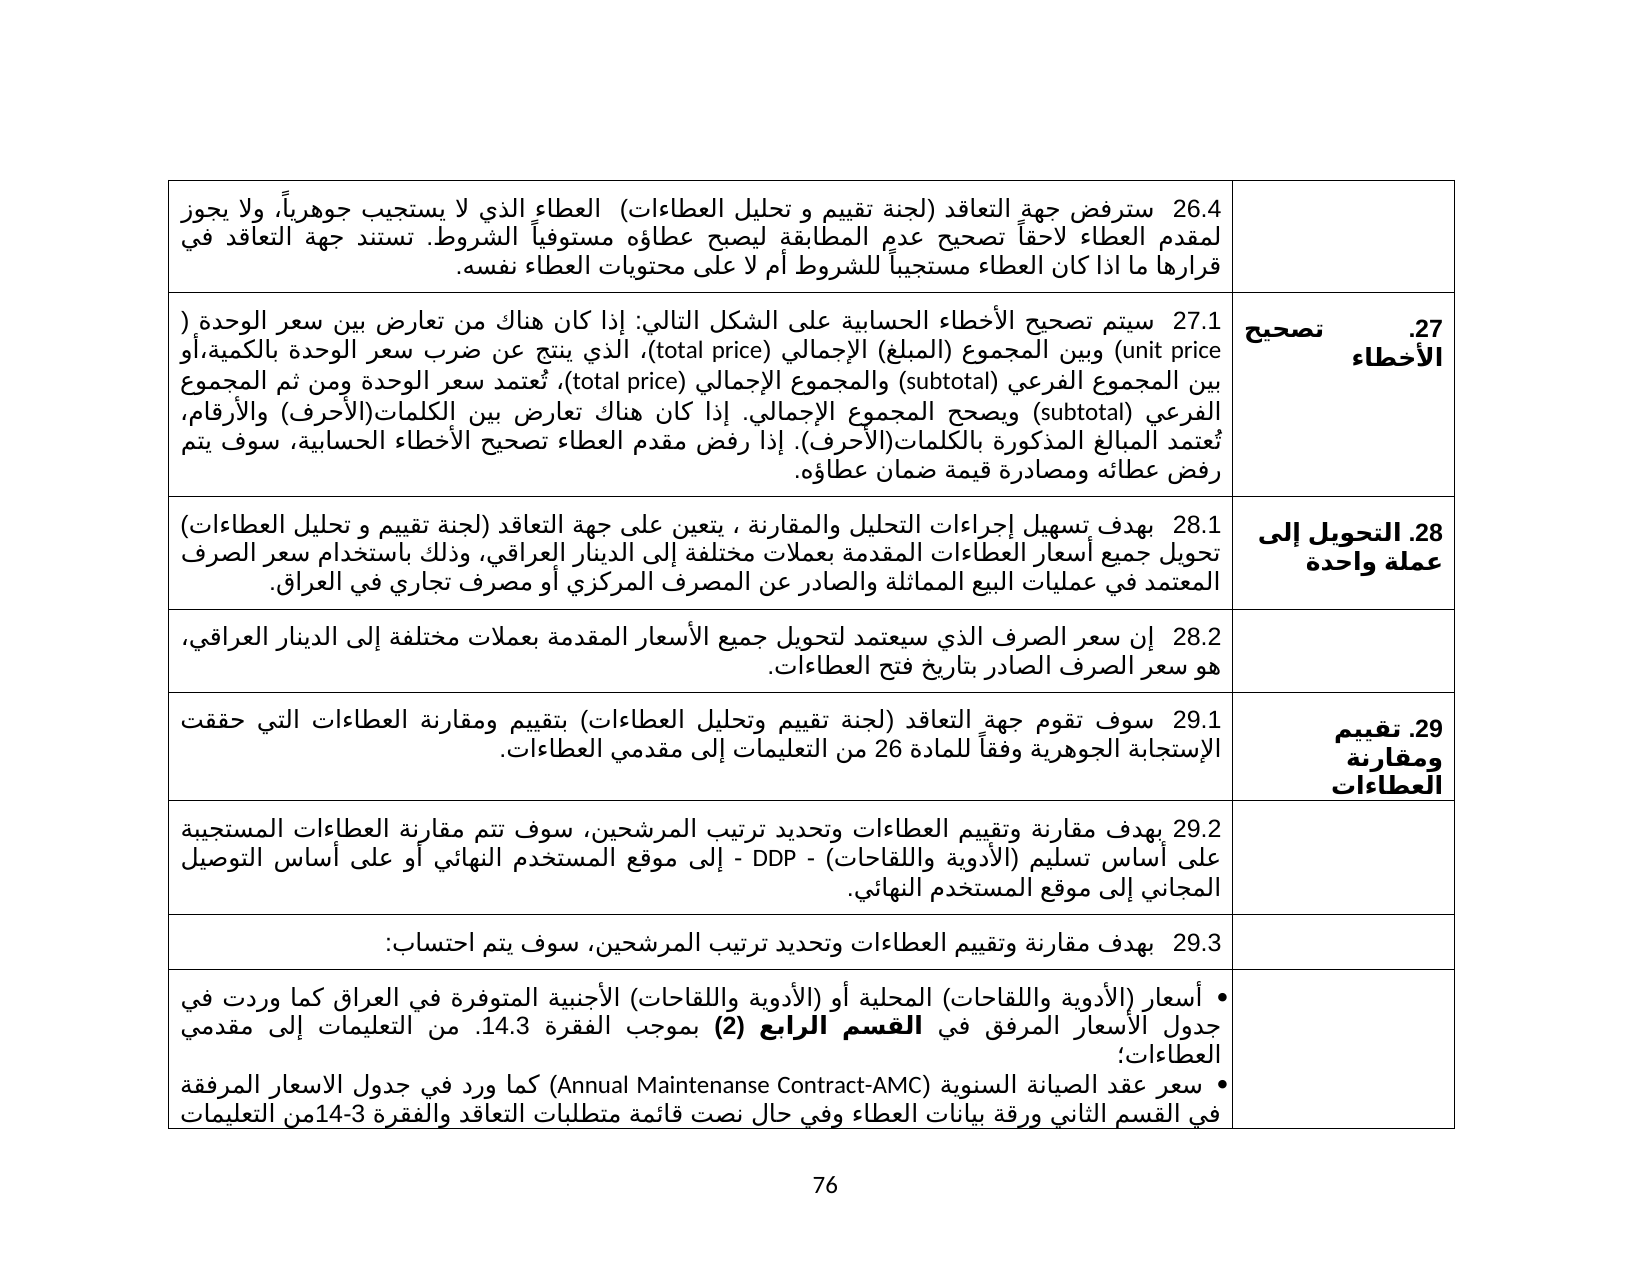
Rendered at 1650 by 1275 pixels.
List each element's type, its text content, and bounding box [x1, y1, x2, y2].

table_cell [1233, 610, 1454, 692]
table_cell [1233, 181, 1454, 292]
table_cell 26.4 سترفض جهة التعاقد (لجنة تقييم و تحليل العطاءات) العطاء الذي لا يستجيب جوهرياً، ولا يجوز لمقدم العطاء لاحقاً تصحيح عدم المطابقة ليصبح عطاؤه مستوفياً الشروط. تستند جهة التعاقد في قرارها ما اذا كان العطاء مستجيباً للشروط أم لا على محتويات العطاء نفسه. [169, 181, 1232, 292]
table_cell 29.1 سوف تقوم جهة التعاقد (لجنة تقييم وتحليل العطاءات) بتقييم ومقارنة العطاءات التي حققت الإستجابة الجوهرية وفقاً للمادة 26 من التعليمات إلى مقدمي العطاءات. [169, 693, 1232, 800]
table_cell 27. تصحيح الأخطاء [1233, 293, 1454, 496]
table_cell 28.1 بهدف تسهيل إجراءات التحليل والمقارنة ، يتعين على جهة التعاقد (لجنة تقييم و تحليل العطاءات) تحويل جميع أسعار العطاءات المقدمة بعملات مختلفة إلى الدينار العراقي، وذلك باستخدام سعر الصرف المعتمد في عمليات البيع المماثلة والصادر عن المصرف المركزي أو مصرف تجاري في العراق. [169, 497, 1232, 608]
table_cell [1233, 915, 1454, 969]
table_cell 29.2 بهدف مقارنة وتقييم العطاءات وتحديد ترتيب المرشحين، سوف تتم مقارنة العطاءات المستجيبة على أساس تسليم (الأدوية واللقاحات) - DDP - إلى موقع المستخدم النهائي أو على أساس التوصيل المجاني إلى موقع المستخدم النهائي. [169, 801, 1232, 914]
table_cell [1233, 970, 1454, 1128]
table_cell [169, 970, 1232, 1128]
table_cell 29. تقييم ومقارنة العطاءات [1233, 693, 1454, 800]
table_cell 28.2 إن سعر الصرف الذي سيعتمد لتحويل جميع الأسعار المقدمة بعملات مختلفة إلى الدينار العراقي، هو سعر الصرف الصادر بتاريخ فتح العطاءات. [169, 610, 1232, 692]
table_cell [1233, 801, 1454, 914]
table_cell 29.3 بهدف مقارنة وتقييم العطاءات وتحديد ترتيب المرشحين، سوف يتم احتساب: [169, 915, 1232, 969]
table_cell 28. التحويل إلى عملة واحدة [1233, 497, 1454, 608]
table_cell 27.1 سيتم تصحيح الأخطاء الحسابية على الشكل التالي: إذا كان هناك من تعارض بين سعر الوحدة (unit price) وبين المجموع (المبلغ) الإجمالي (total price)، الذي ينتج عن ضرب سعر الوحدة بالكمية،أو بين المجموع الفرعي (subtotal) والمجموع الإجمالي (total price)، تُعتمد سعر الوحدة ومن ثم المجموع الفرعي (subtotal) ويصحح المجموع الإجمالي. إذا كان هناك تعارض بين الكلمات(الأحرف) والأرقام، تُعتمد المبالغ المذكورة بالكلمات(الأحرف). إذا رفض مقدم العطاء تصحيح الأخطاء الحسابية، سوف يتم رفض عطائه ومصادرة قيمة ضمان عطاؤه. [169, 293, 1232, 496]
